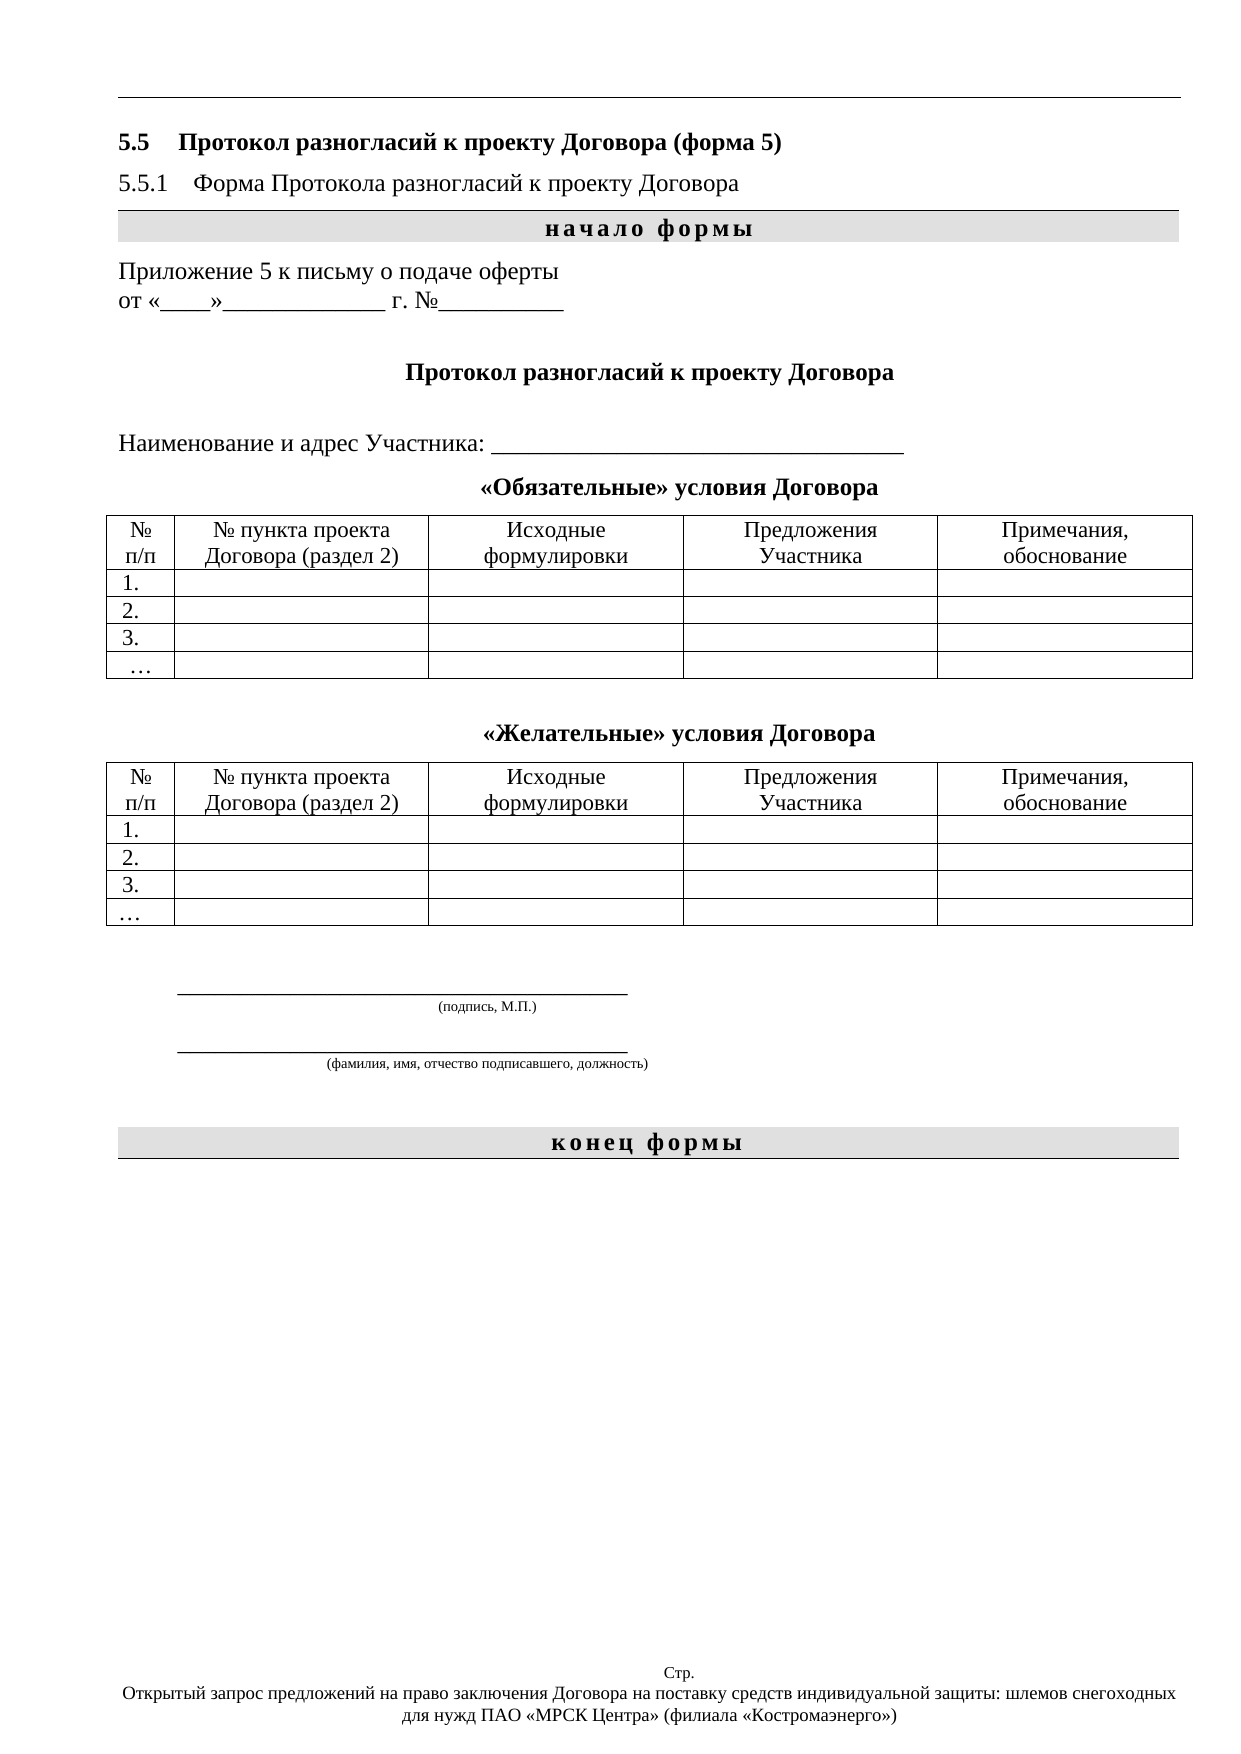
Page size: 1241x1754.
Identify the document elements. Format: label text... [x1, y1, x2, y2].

table_cell [684, 624, 937, 651]
table_header Исходные формулировки [429, 516, 683, 568]
table_cell … [107, 899, 174, 925]
table_cell … [107, 652, 174, 678]
table_cell [684, 570, 937, 596]
table_cell [175, 816, 428, 843]
table_cell [429, 871, 683, 898]
table_cell [175, 624, 428, 651]
table_cell [107, 871, 174, 898]
subtitle Форма Протокола разногласий к проекту Договора [118, 168, 1181, 197]
table_cell [938, 570, 1192, 596]
subtitle Протокол разногласий к проекту Договора (форма 5) [118, 127, 1181, 156]
text Приложение 5 к письму о подаче оферты от «____»_____________ г. №__________ [118, 256, 1181, 313]
table_cell [429, 899, 683, 925]
table_cell [175, 871, 428, 898]
table_cell [429, 624, 683, 651]
text начало формы [118, 211, 1179, 242]
table_cell [938, 652, 1192, 678]
table_cell [429, 652, 683, 678]
text конец формы [118, 1127, 1179, 1158]
table_cell [429, 570, 683, 596]
table_cell [938, 597, 1192, 623]
table_cell [684, 816, 937, 843]
text «Желательные» условия Договора [118, 718, 1181, 747]
table_cell [107, 816, 174, 843]
table_cell [938, 899, 1192, 925]
table_cell [107, 597, 174, 623]
table_cell [684, 871, 937, 898]
table_cell [107, 624, 174, 651]
table_header № п/п [107, 763, 174, 815]
table_cell [175, 844, 428, 870]
text «Обязательные» условия Договора [118, 472, 1181, 500]
table_cell [938, 816, 1192, 843]
table_header Примечания, обоснование [938, 763, 1192, 815]
table_cell [429, 844, 683, 870]
table_cell [684, 652, 937, 678]
table_header № пункта проекта Договора (раздел 2) [175, 516, 428, 568]
table_cell [938, 871, 1192, 898]
table_cell [175, 570, 428, 596]
table_cell [107, 570, 174, 596]
table_cell [429, 816, 683, 843]
table_cell [938, 624, 1192, 651]
table_cell [429, 597, 683, 623]
table_cell [175, 652, 428, 678]
table_cell [175, 899, 428, 925]
table_header Предложения Участника [684, 516, 937, 568]
table_header Исходные формулировки [429, 763, 683, 815]
table_cell [938, 844, 1192, 870]
table_cell [175, 597, 428, 623]
text Протокол разногласий к проекту Договора [118, 357, 1181, 385]
table_header № пункта проекта Договора (раздел 2) [175, 763, 428, 815]
text ____________________________________ [118, 1027, 1181, 1055]
text ____________________________________ [118, 969, 1181, 998]
table_header Примечания, обоснование [938, 516, 1192, 568]
table_cell [684, 899, 937, 925]
table_cell [107, 844, 174, 870]
table_header Предложения Участника [684, 763, 937, 815]
text Наименование и адрес Участника: _________________________________ [118, 428, 1181, 457]
table_header № п/п [107, 516, 174, 568]
table_cell [684, 844, 937, 870]
text (фамилия, имя, отчество подписавшего, должность) [118, 1055, 797, 1084]
table_cell [684, 597, 937, 623]
text (подпись, М.П.) [118, 998, 797, 1027]
